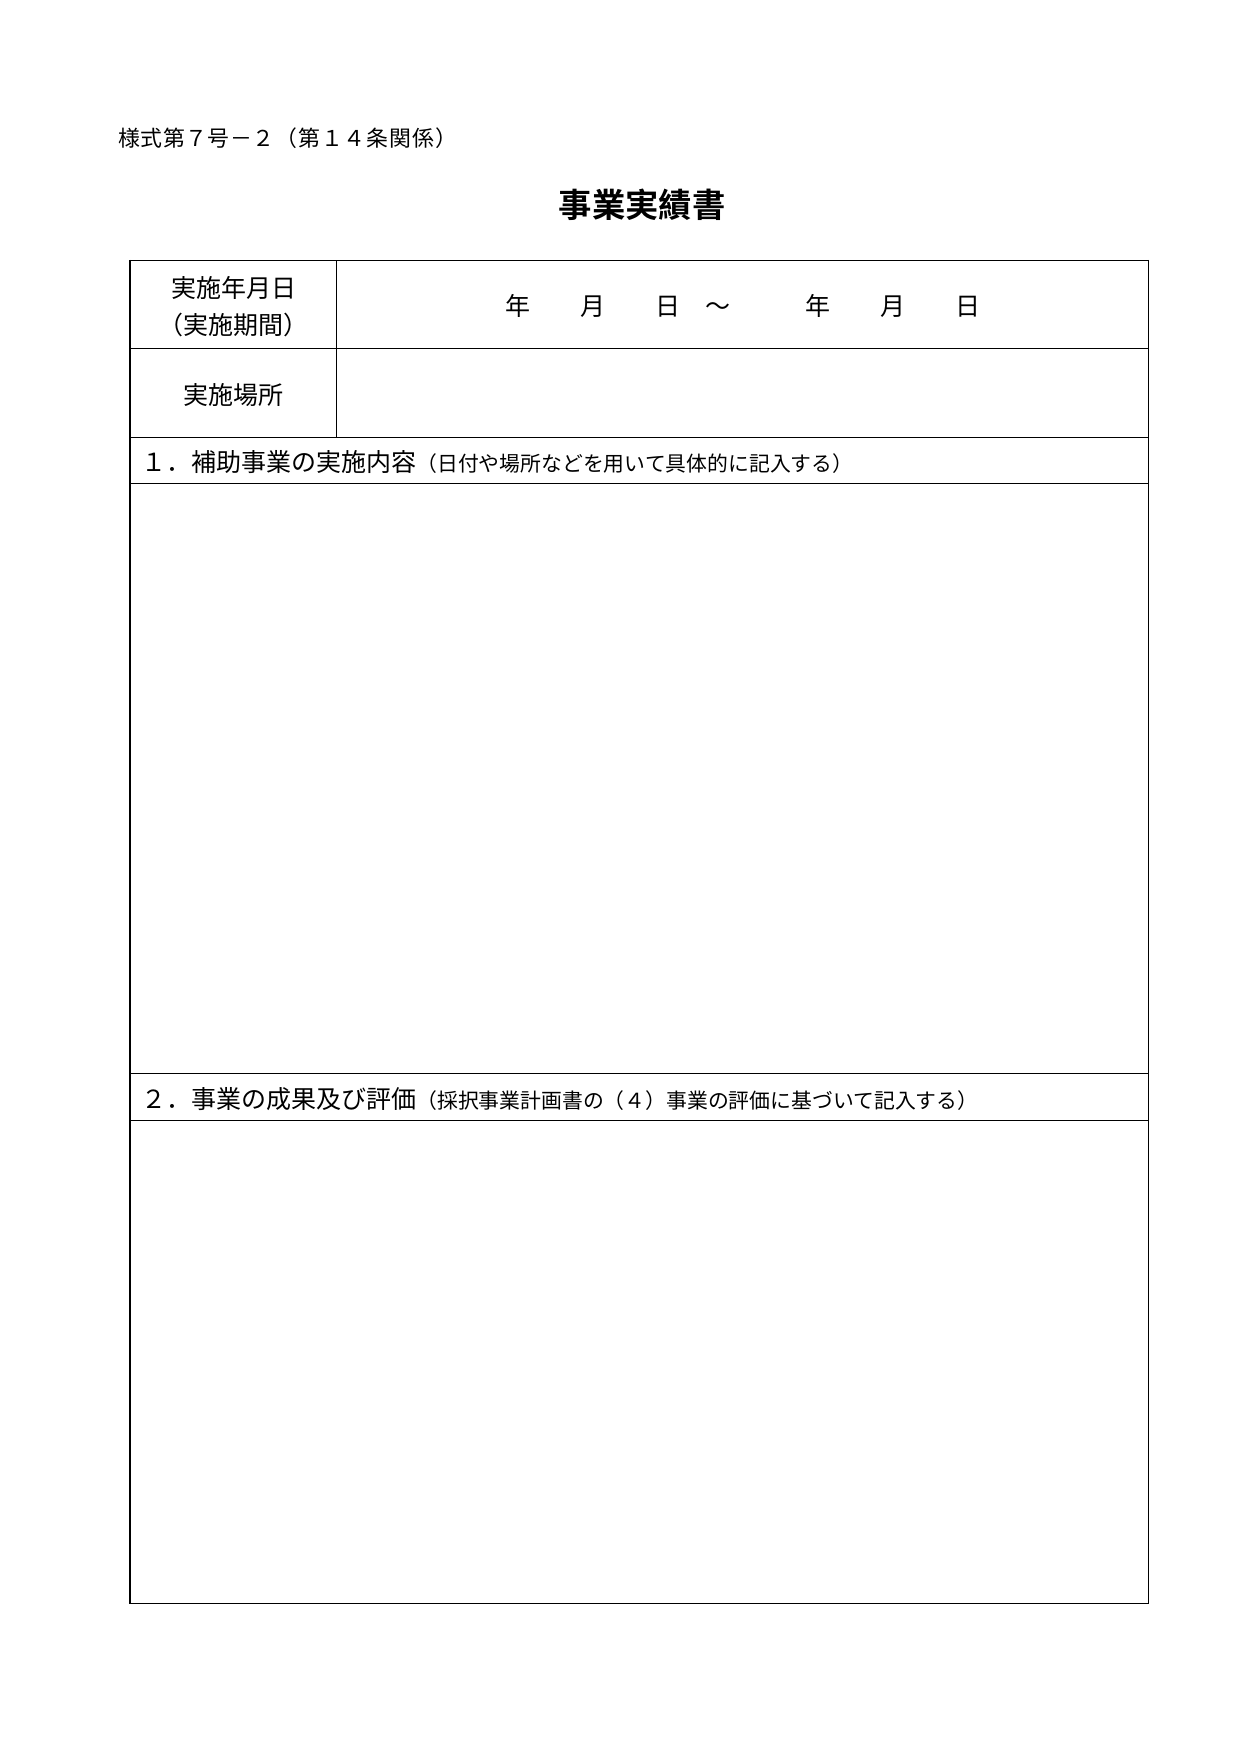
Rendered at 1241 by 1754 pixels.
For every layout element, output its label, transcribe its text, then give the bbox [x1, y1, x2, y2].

table_cell [131, 1121, 1148, 1603]
text 様式第７号－２（第１４条関係） [118, 118, 1122, 153]
table_header 年 月 日 ～ 年 月 日 [337, 261, 1148, 348]
table_cell [337, 349, 1148, 437]
table_cell １．補助事業の実施内容（日付や場所などを用いて具体的に記入する） [131, 438, 1148, 482]
table_cell 実施場所 [131, 349, 336, 437]
table_header 実施年月日 （実施期間） [131, 261, 336, 348]
table_cell ２．事業の成果及び評価（採択事業計画書の（４）事業の評価に基づいて記入する） [131, 1074, 1148, 1120]
text 事業実績書 [162, 189, 1122, 224]
table_cell [131, 484, 1148, 1073]
